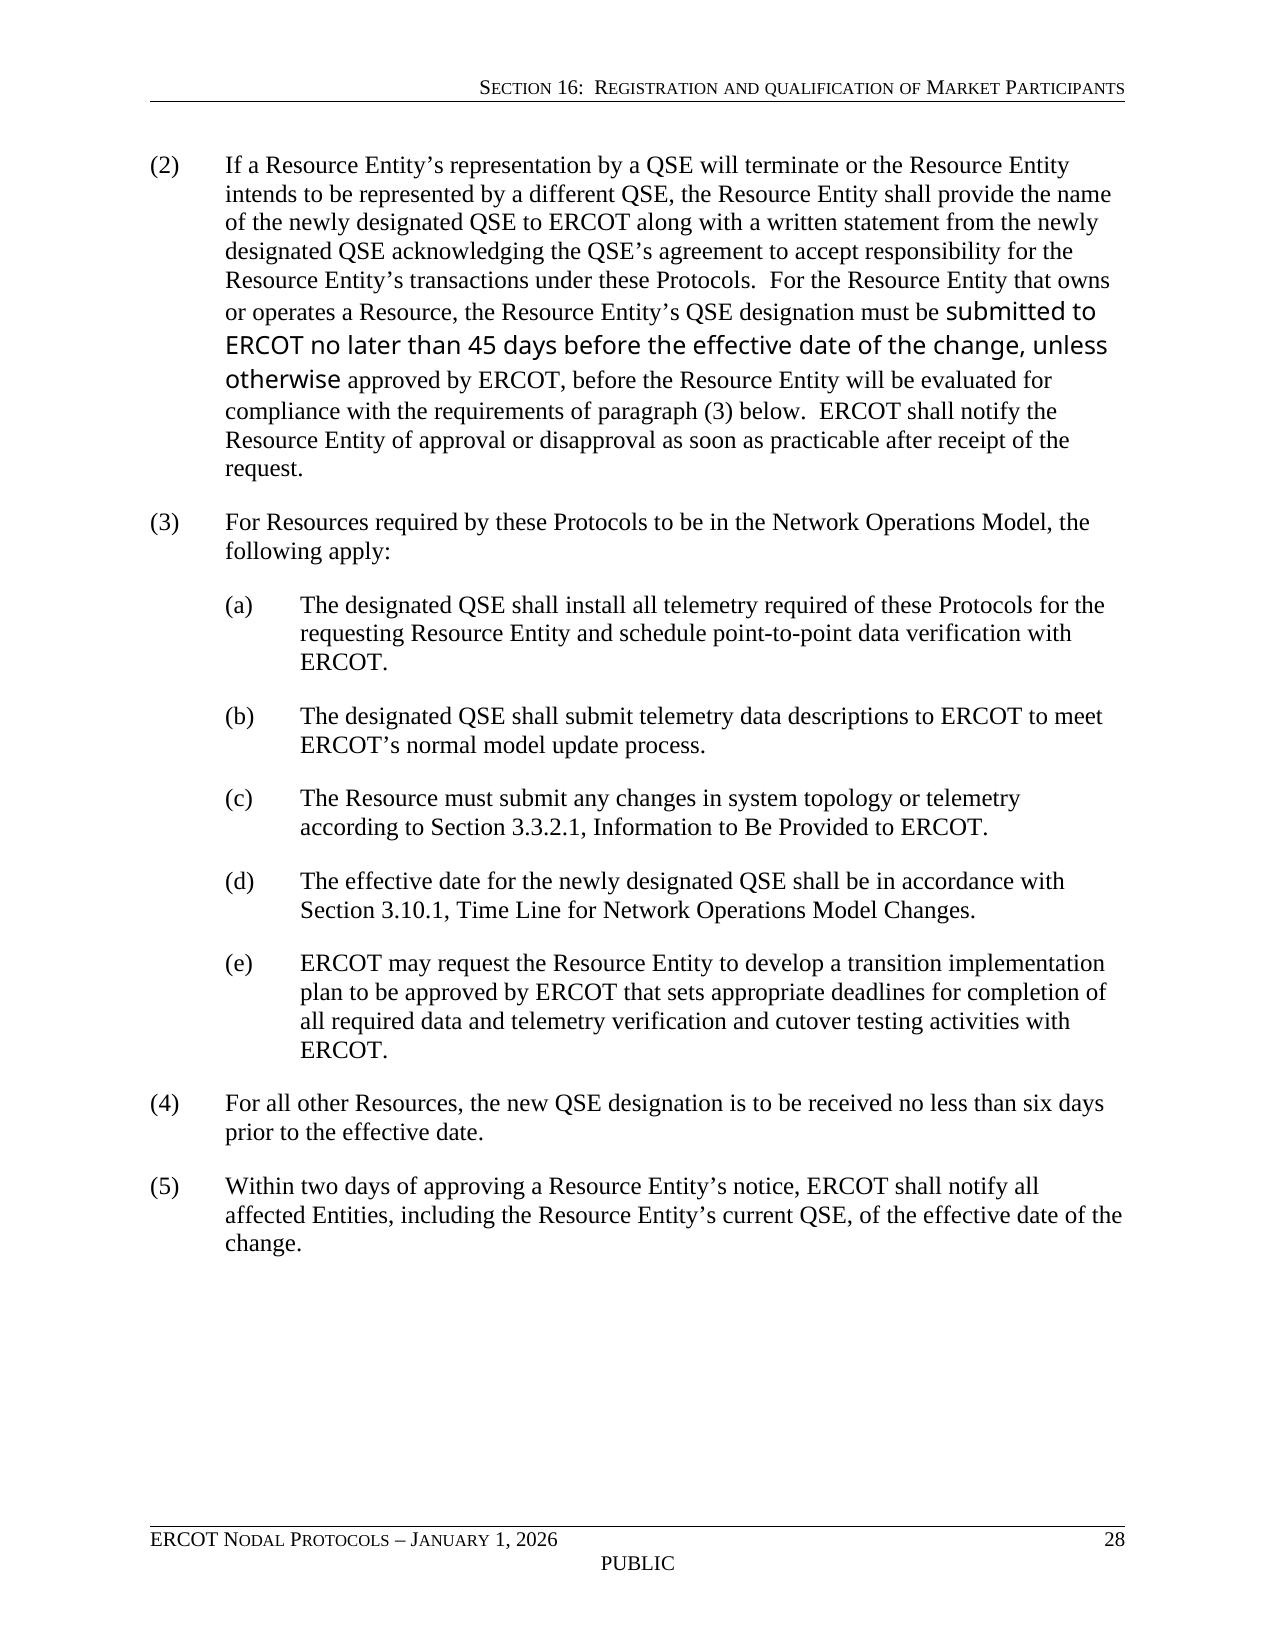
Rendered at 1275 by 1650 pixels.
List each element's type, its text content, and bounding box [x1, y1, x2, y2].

text (a) The designated QSE shall install all telemetry required of these Protocols for the requesting Resource Entity and schedule point-to-point data verification with ERCOT. [225, 590, 1125, 676]
text (4) For all other Resources, the new QSE designation is to be received no less than six days prior to the effective date. [150, 1088, 1125, 1146]
text (b) The designated QSE shall submit telemetry data descriptions to ERCOT to meet ERCOT’s normal model update process. [225, 701, 1125, 758]
text (d) The effective date for the newly designated QSE shall be in accordance with Section 3.10.1, Time Line for Network Operations Model Changes. [225, 866, 1125, 923]
text (2) If a Resource Entity’s representation by a QSE will terminate or the Resource Entity intends to be represented by a different QSE, the Resource Entity shall provide the name of the newly designated QSE to ERCOT along with a written statement from the newly designated QSE acknowledging the QSE’s agreement to accept responsibility for the Resource Entity’s transactions under these Protocols. For the Resource Entity that owns or operates a Resource, the Resource Entity’s QSE designation must be submitted to ERCOT no later than 45 days before the effective date of the change, unless otherwise approved by ERCOT, before the Resource Entity will be evaluated for compliance with the requirements of paragraph (3) below. ERCOT shall notify the Resource Entity of approval or disapproval as soon as practicable after receipt of the request. [150, 150, 1125, 482]
text (c) The Resource must submit any changes in system topology or telemetry according to Section 3.3.2.1, Information to Be Provided to ERCOT. [225, 783, 1125, 841]
text (5) Within two days of approving a Resource Entity’s notice, ERCOT shall notify all affected Entities, including the Resource Entity’s current QSE, of the effective date of the change. [150, 1171, 1125, 1257]
text (3) For Resources required by these Protocols to be in the Network Operations Model, the following apply: [150, 507, 1125, 565]
text (e) ERCOT may request the Resource Entity to develop a transition implementation plan to be approved by ERCOT that sets appropriate deadlines for completion of all required data and telemetry verification and cutover testing activities with ERCOT. [225, 948, 1125, 1063]
